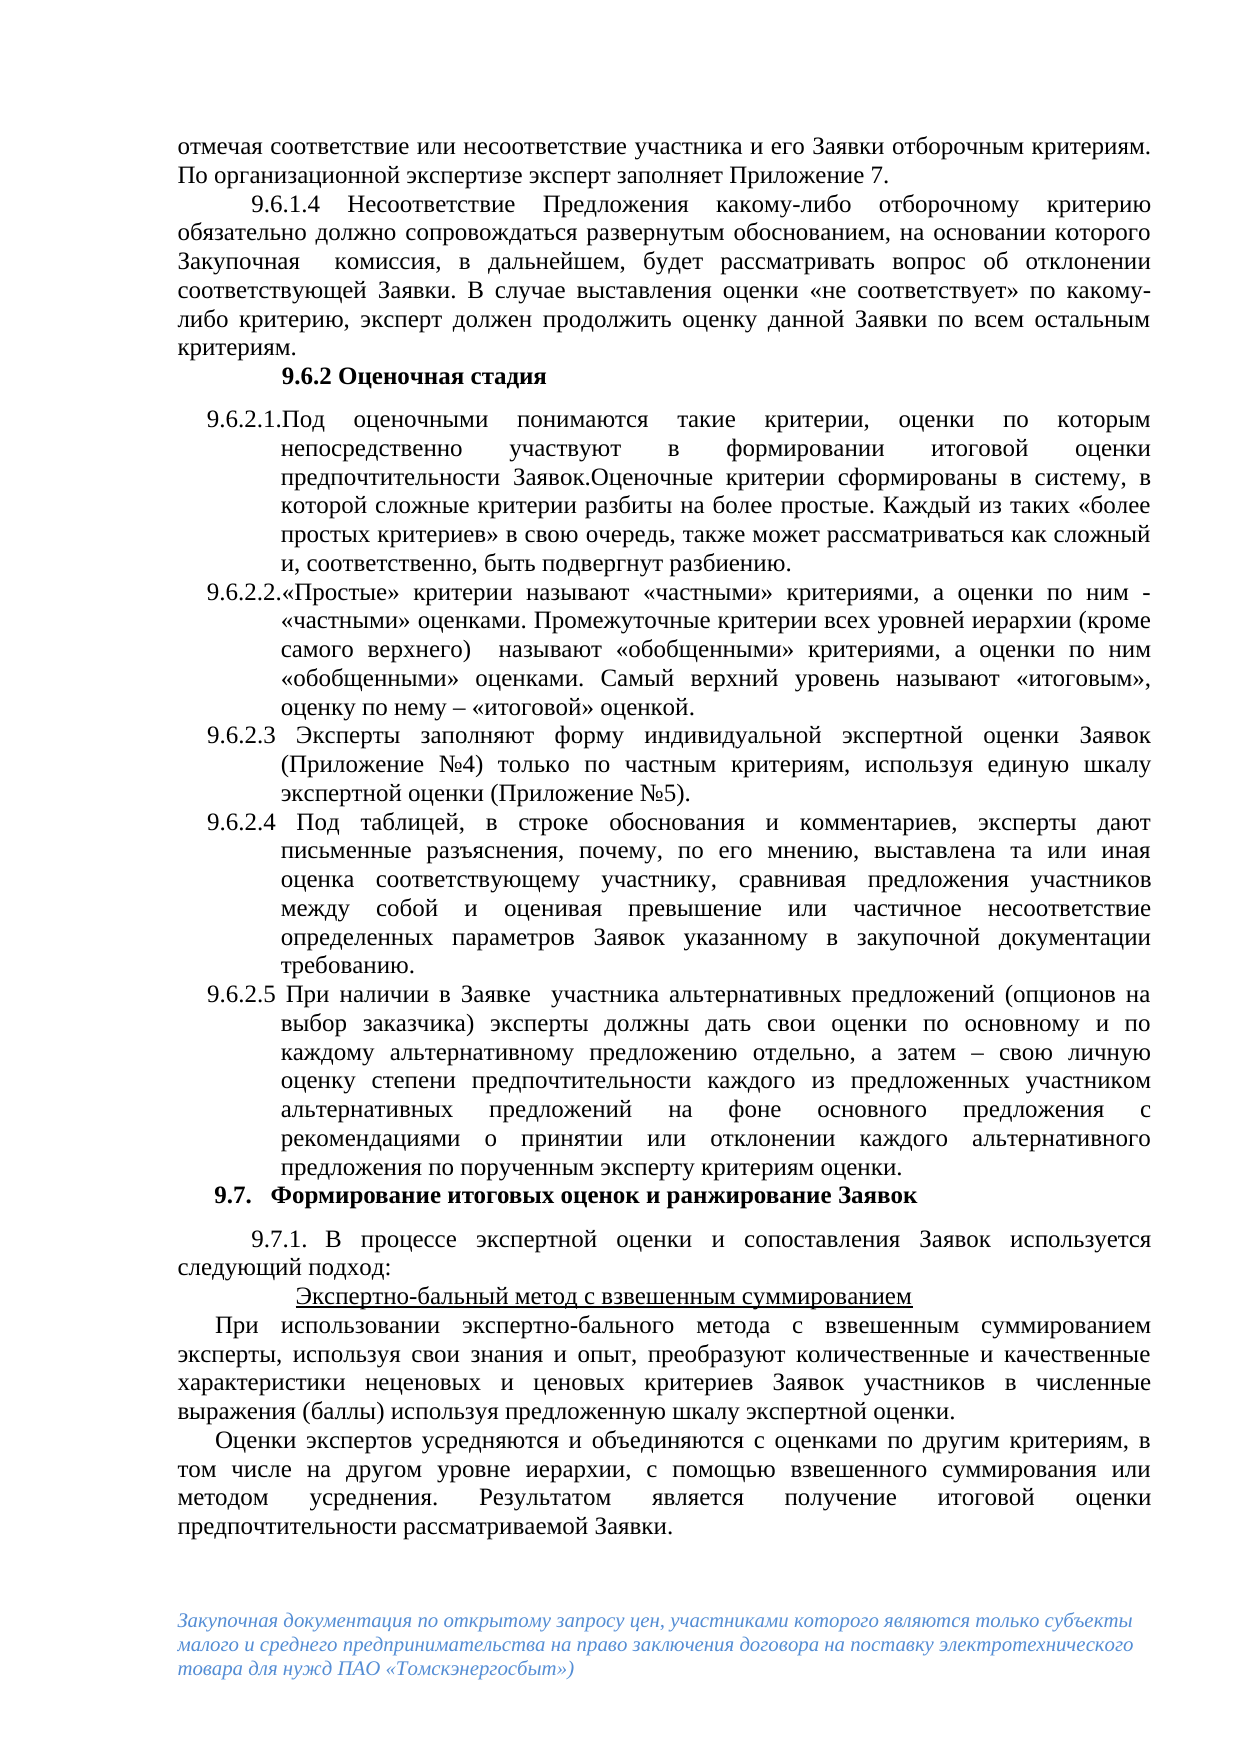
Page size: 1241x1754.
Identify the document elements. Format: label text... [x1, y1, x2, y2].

list Формирование итоговых оценок и ранжирование Заявок [214, 1181, 1152, 1209]
text 9.6.1.4 Несоответствие Предложения какому-либо отборочному критерию обязательно должно сопровождаться развернутым обоснованием, на основании которого Закупочная комиссия, в дальнейшем, будет рассматривать вопрос об отклонении соответствующей Заявки. В случае выставления оценки «не соответствует» по какому-либо критерию, эксперт должен продолжить оценку данной Заявки по всем остальным критериям. [177, 189, 1152, 361]
text 9.6.2.1.Под оценочными понимаются такие критерии, оценки по которым непосредственно участвуют в формировании итоговой оценки предпочтительности Заявок.Оценочные критерии сформированы в систему, в которой сложные критерии разбиты на более простые. Каждый из таких «более простых критериев» в свою очередь, также может рассматриваться как сложный и, соответственно, быть подвергнут разбиению. [207, 404, 1152, 577]
text 9.7.1. В процессе экспертной оценки и сопоставления Заявок используется следующий подход: [177, 1224, 1152, 1281]
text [177, 131, 1152, 189]
text 9.6.2.4 Под таблицей, в строке обоснования и комментариев, эксперты дают письменные разъяснения, почему, по его мнению, выставлена та или иная оценка соответствующему участнику, сравнивая предложения участников между собой и оценивая превышение или частичное несоответствие определенных параметров Заявок указанному в закупочной документации требованию. [207, 807, 1152, 979]
list 9.6.2.2.«Простые» критерии называют «частными» критериями, а оценки по ним - «частными» оценками. Промежуточные критерии всех уровней иерархии (кроме самого верхнего) называют «обобщенными» критериями, а оценки по ним «обобщенными» оценками. Самый верхний уровень называют «итоговым», оценку по нему – «итоговой» оценкой. [207, 577, 1152, 721]
list 9.6.2 Оценочная стадия [282, 361, 1152, 390]
list 9.6.2.5 При наличии в Заявке участника альтернативных предложений (опционов на выбор заказчика) эксперты должны дать свои оценки по основному и по каждому альтернативному предложению отдельно, а затем – свою личную оценку степени предпочтительности каждого из предложенных участником альтернативных предложений на фоне основного предложения с рекомендациями о принятии или отклонении каждого альтернативного предложения по порученным эксперту критериям оценки. [207, 979, 1152, 1181]
text При использовании экспертно-бального метода с взвешенным суммированием эксперты, используя свои знания и опыт, преобразуют количественные и качественные характеристики неценовых и ценовых критериев Заявок участников в численные выражения (баллы) используя предложенную шкалу экспертной оценки. [177, 1310, 1152, 1425]
text Оценки экспертов усредняются и объединяются с оценками по другим критериям, в том числе на другом уровне иерархии, с помощью взвешенного суммирования или методом усреднения. Результатом является получение итоговой оценки предпочтительности рассматриваемой Заявки. [177, 1425, 1152, 1540]
text Экспертно-бальный метод с взвешенным суммированием [295, 1281, 1152, 1310]
text 9.6.2.3 Эксперты заполняют форму индивидуальной экспертной оценки Заявок (Приложение №4) только по частным критериям, используя единую шкалу экспертной оценки (Приложение №5). [207, 721, 1152, 807]
